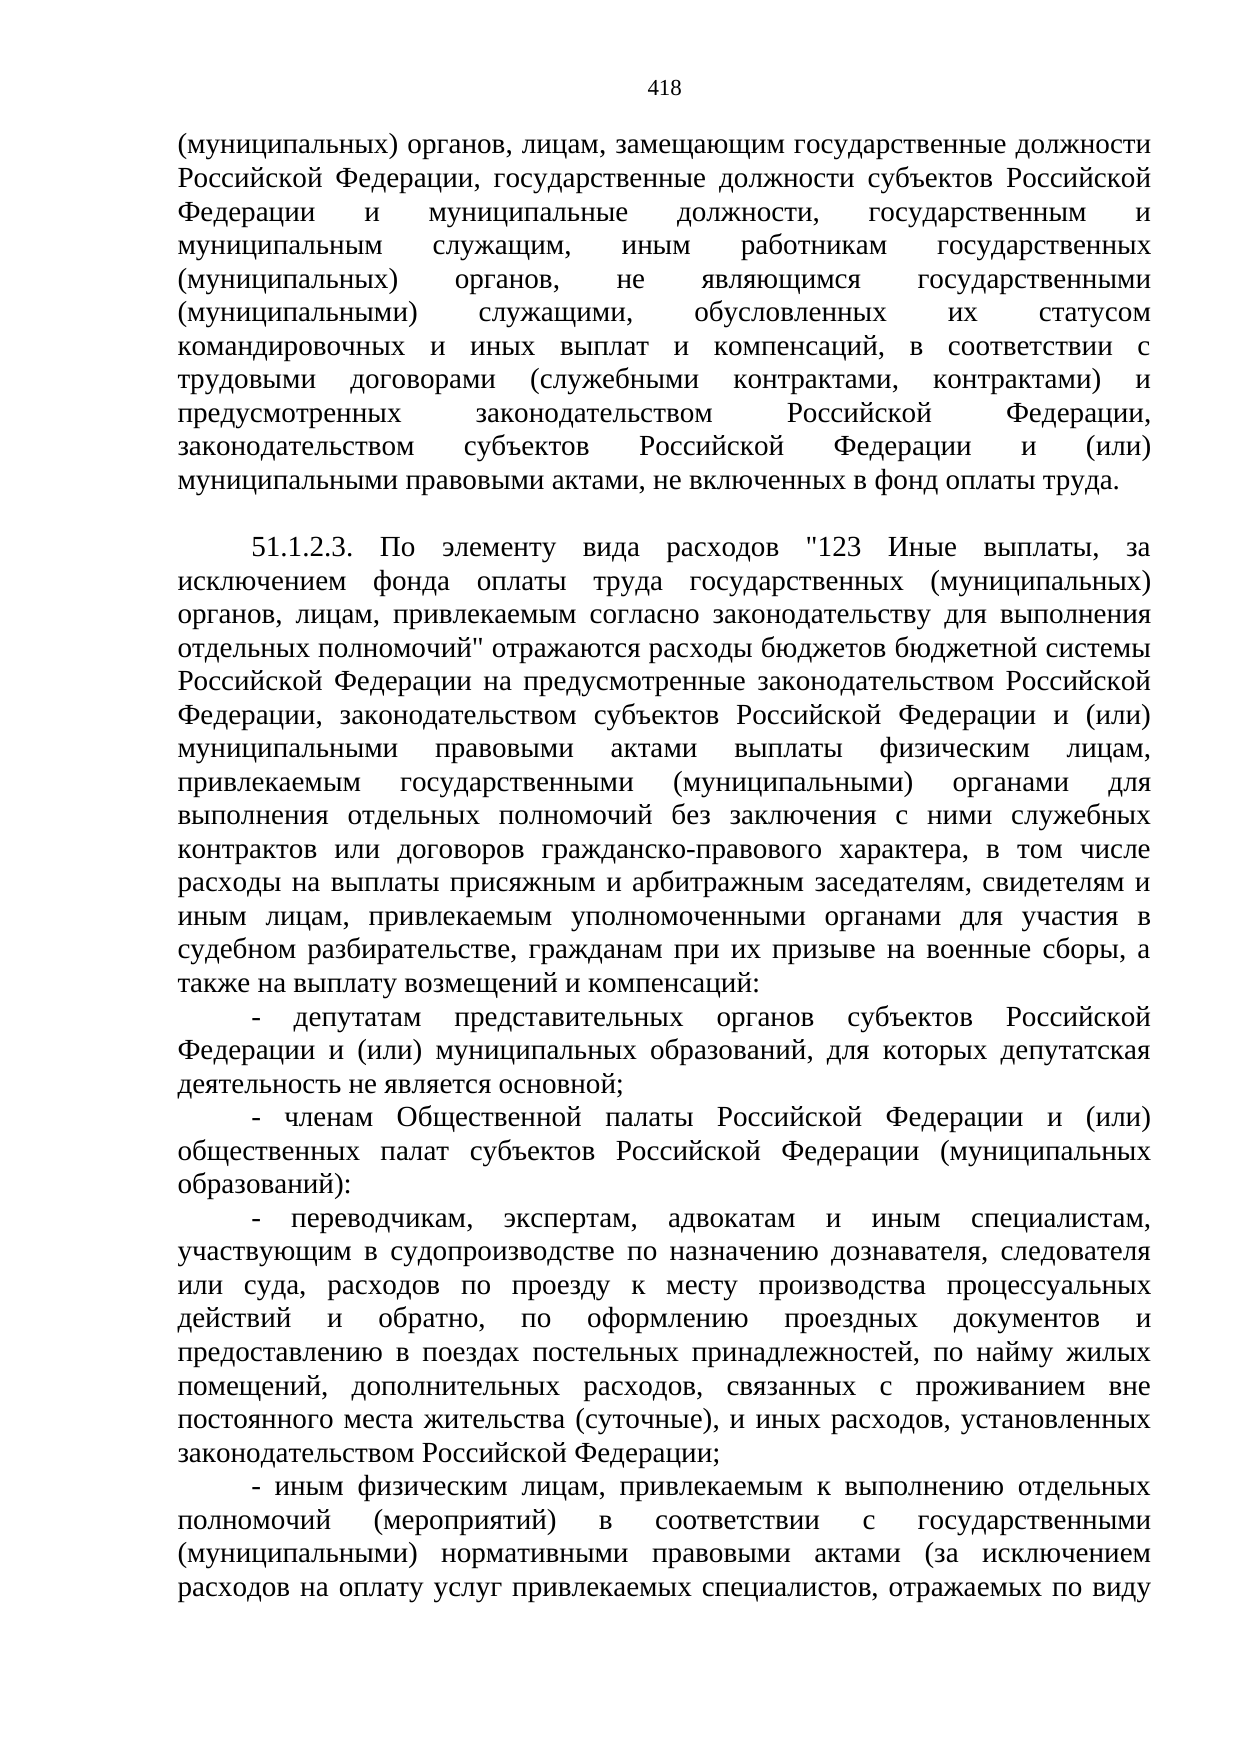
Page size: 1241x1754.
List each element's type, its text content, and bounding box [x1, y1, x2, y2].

text - членам Общественной палаты Российской Федерации и (или) общественных палат субъектов Российской Федерации (муниципальных образований): [177, 1099, 1152, 1200]
text - переводчикам, экспертам, адвокатам и иным специалистам, участвующим в судопроизводстве по назначению дознавателя, следователя или суда, расходов по проезду к месту производства процессуальных действий и обратно, по оформлению проездных документов и предоставлению в поездах постельных принадлежностей, по найму жилых помещений, дополнительных расходов, связанных с проживанием вне постоянного места жительства (суточные), и иных расходов, установленных законодательством Российской Федерации; [177, 1200, 1152, 1468]
text - депутатам представительных органов субъектов Российской Федерации и (или) муниципальных образований, для которых депутатская деятельность не является основной; [177, 999, 1152, 1099]
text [177, 127, 1152, 496]
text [177, 1468, 1152, 1602]
text 51.1.2.3. По элементу вида расходов "123 Иные выплаты, за исключением фонда оплаты труда государственных (муниципальных) органов, лицам, привлекаемым согласно законодательству для выполнения отдельных полномочий" отражаются расходы бюджетов бюджетной системы Российской Федерации на предусмотренные законодательством Российской Федерации, законодательством субъектов Российской Федерации и (или) муниципальными правовыми актами выплаты физическим лицам, привлекаемым государственными (муниципальными) органами для выполнения отдельных полномочий без заключения с ними служебных контрактов или договоров гражданско-правового характера, в том числе расходы на выплаты присяжным и арбитражным заседателям, свидетелям и иным лицам, привлекаемым уполномоченными органами для участия в судебном разбирательстве, гражданам при их призыве на военные сборы, а также на выплату возмещений и компенсаций: [177, 529, 1152, 999]
